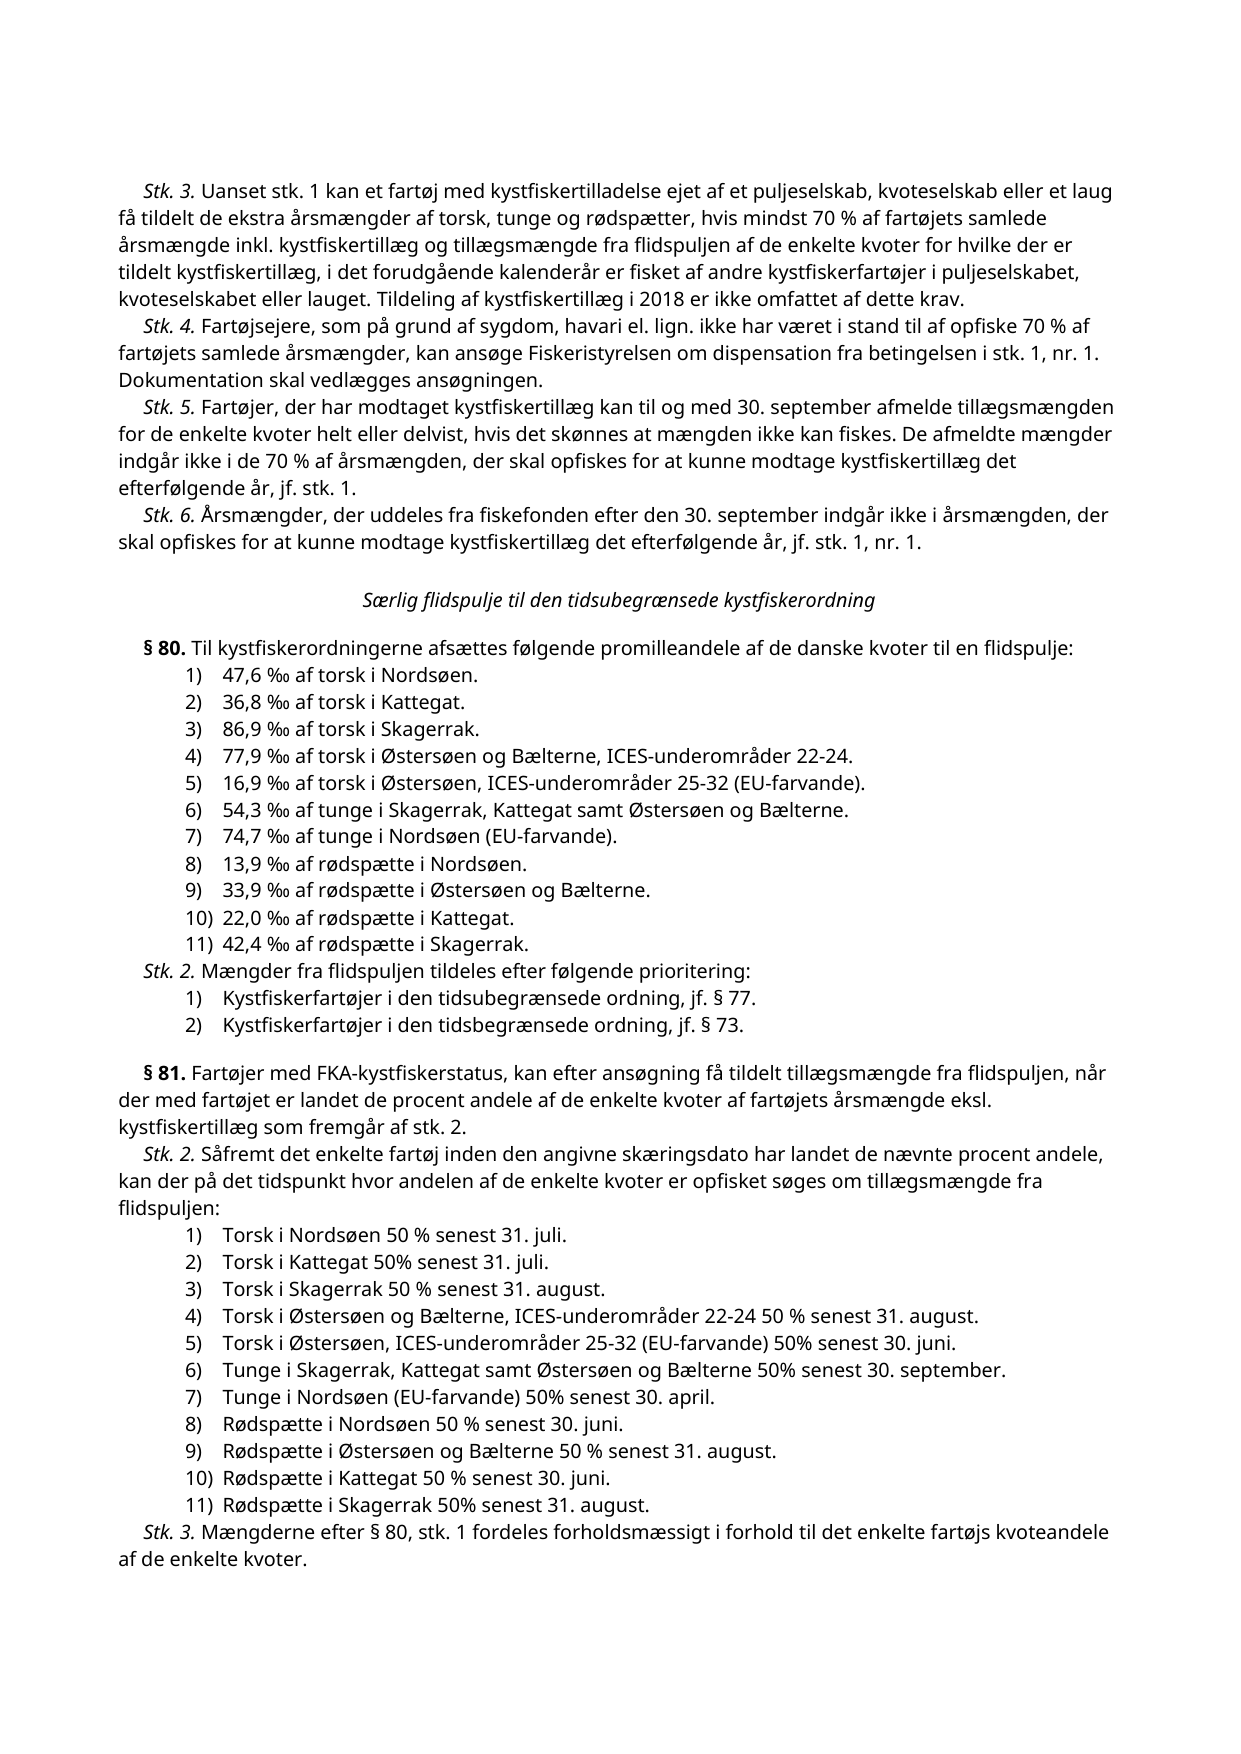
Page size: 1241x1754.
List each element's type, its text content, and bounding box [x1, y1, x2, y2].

list 22,0 ‰ af rødspætte i Kattegat. [185, 904, 1122, 931]
list Rødspætte i Nordsøen 50 % senest 30. juni. [185, 1410, 1122, 1437]
list Kystfiskerfartøjer i den tidsbegrænsede ordning, jf. § 73. [185, 1012, 1122, 1039]
list Tunge i Nordsøen (EU-farvande) 50% senest 30. april. [185, 1383, 1122, 1410]
list 36,8 ‰ af torsk i Kattegat. [185, 688, 1122, 715]
text § 81. Fartøjer med FKA-kystfiskerstatus, kan efter ansøgning få tildelt tillægsmængde fra flidspuljen, når der med fartøjet er landet de procent andele af de enkelte kvoter af fartøjets årsmængde eksl. kystfiskertillæg som fremgår af stk. 2. [118, 1059, 1122, 1140]
list 13,9 ‰ af rødspætte i Nordsøen. [185, 850, 1122, 877]
list Kystfiskerfartøjer i den tidsubegrænsede ordning, jf. § 77. [185, 985, 1122, 1012]
text Stk. 2. Såfremt det enkelte fartøj inden den angivne skæringsdato har landet de nævnte procent andele, kan der på det tidspunkt hvor andelen af de enkelte kvoter er opfisket søges om tillægsmængde fra flidspuljen: [118, 1140, 1122, 1221]
list 74,7 ‰ af tunge i Nordsøen (EU-farvande). [185, 823, 1122, 850]
list 33,9 ‰ af rødspætte i Østersøen og Bælterne. [185, 877, 1122, 904]
list 54,3 ‰ af tunge i Skagerrak, Kattegat samt Østersøen og Bælterne. [185, 796, 1122, 823]
text Stk. 5. Fartøjer, der har modtaget kystfiskertillæg kan til og med 30. september afmelde tillægsmængden for de enkelte kvoter helt eller delvist, hvis det skønnes at mængden ikke kan fiskes. De afmeldte mængder indgår ikke i de 70 % af årsmængden, der skal opfiskes for at kunne modtage kystfiskertillæg det efterfølgende år, jf. stk. 1. [118, 393, 1122, 501]
list Torsk i Kattegat 50% senest 31. juli. [185, 1248, 1122, 1275]
list 42,4 ‰ af rødspætte i Skagerrak. [185, 931, 1122, 958]
list 77,9 ‰ af torsk i Østersøen og Bælterne, ICES-underområder 22-24. [185, 742, 1122, 769]
text Stk. 3. Mængderne efter § 80, stk. 1 fordeles forholdsmæssigt i forhold til det enkelte fartøjs kvoteandele af de enkelte kvoter. [118, 1518, 1122, 1572]
text Stk. 2. Mængder fra flidspuljen tildeles efter følgende prioritering: [118, 958, 1122, 985]
text Særlig flidspulje til den tidsubegrænsede kystfiskerordning [118, 586, 1122, 613]
list 16,9 ‰ af torsk i Østersøen, ICES-underområder 25-32 (EU-farvande). [185, 769, 1122, 796]
list Tunge i Skagerrak, Kattegat samt Østersøen og Bælterne 50% senest 30. september. [185, 1356, 1122, 1383]
text § 80. Til kystfiskerordningerne afsættes følgende promilleandele af de danske kvoter til en flidspulje: [118, 634, 1122, 661]
list Torsk i Nordsøen 50 % senest 31. juli. [185, 1221, 1122, 1248]
list Rødspætte i Kattegat 50 % senest 30. juni. [185, 1464, 1122, 1491]
list Torsk i Østersøen, ICES-underområder 25-32 (EU-farvande) 50% senest 30. juni. [185, 1329, 1122, 1356]
list Rødspætte i Østersøen og Bælterne 50 % senest 31. august. [185, 1437, 1122, 1464]
list Torsk i Skagerrak 50 % senest 31. august. [185, 1275, 1122, 1302]
list Torsk i Østersøen og Bælterne, ICES-underområder 22-24 50 % senest 31. august. [185, 1302, 1122, 1329]
list 47,6 ‰ af torsk i Nordsøen. [185, 661, 1122, 688]
text Stk. 3. Uanset stk. 1 kan et fartøj med kystfiskertilladelse ejet af et puljeselskab, kvoteselskab eller et laug få tildelt de ekstra årsmængder af torsk, tunge og rødspætter, hvis mindst 70 % af fartøjets samlede årsmængde inkl. kystfiskertillæg og tillægsmængde fra flidspuljen af de enkelte kvoter for hvilke der er tildelt kystfiskertillæg, i det forudgående kalenderår er fisket af andre kystfiskerfartøjer i puljeselskabet, kvoteselskabet eller lauget. Tildeling af kystfiskertillæg i 2018 er ikke omfattet af dette krav. [118, 177, 1122, 312]
list Rødspætte i Skagerrak 50% senest 31. august. [185, 1491, 1122, 1518]
text Stk. 6. Årsmængder, der uddeles fra fiskefonden efter den 30. september indgår ikke i årsmængden, der skal opfiskes for at kunne modtage kystfiskertillæg det efterfølgende år, jf. stk. 1, nr. 1. [118, 501, 1122, 555]
list 86,9 ‰ af torsk i Skagerrak. [185, 715, 1122, 742]
text Stk. 4. Fartøjsejere, som på grund af sygdom, havari el. lign. ikke har været i stand til af opfiske 70 % af fartøjets samlede årsmængder, kan ansøge Fiskeristyrelsen om dispensation fra betingelsen i stk. 1, nr. 1. Dokumentation skal vedlægges ansøgningen. [118, 312, 1122, 393]
